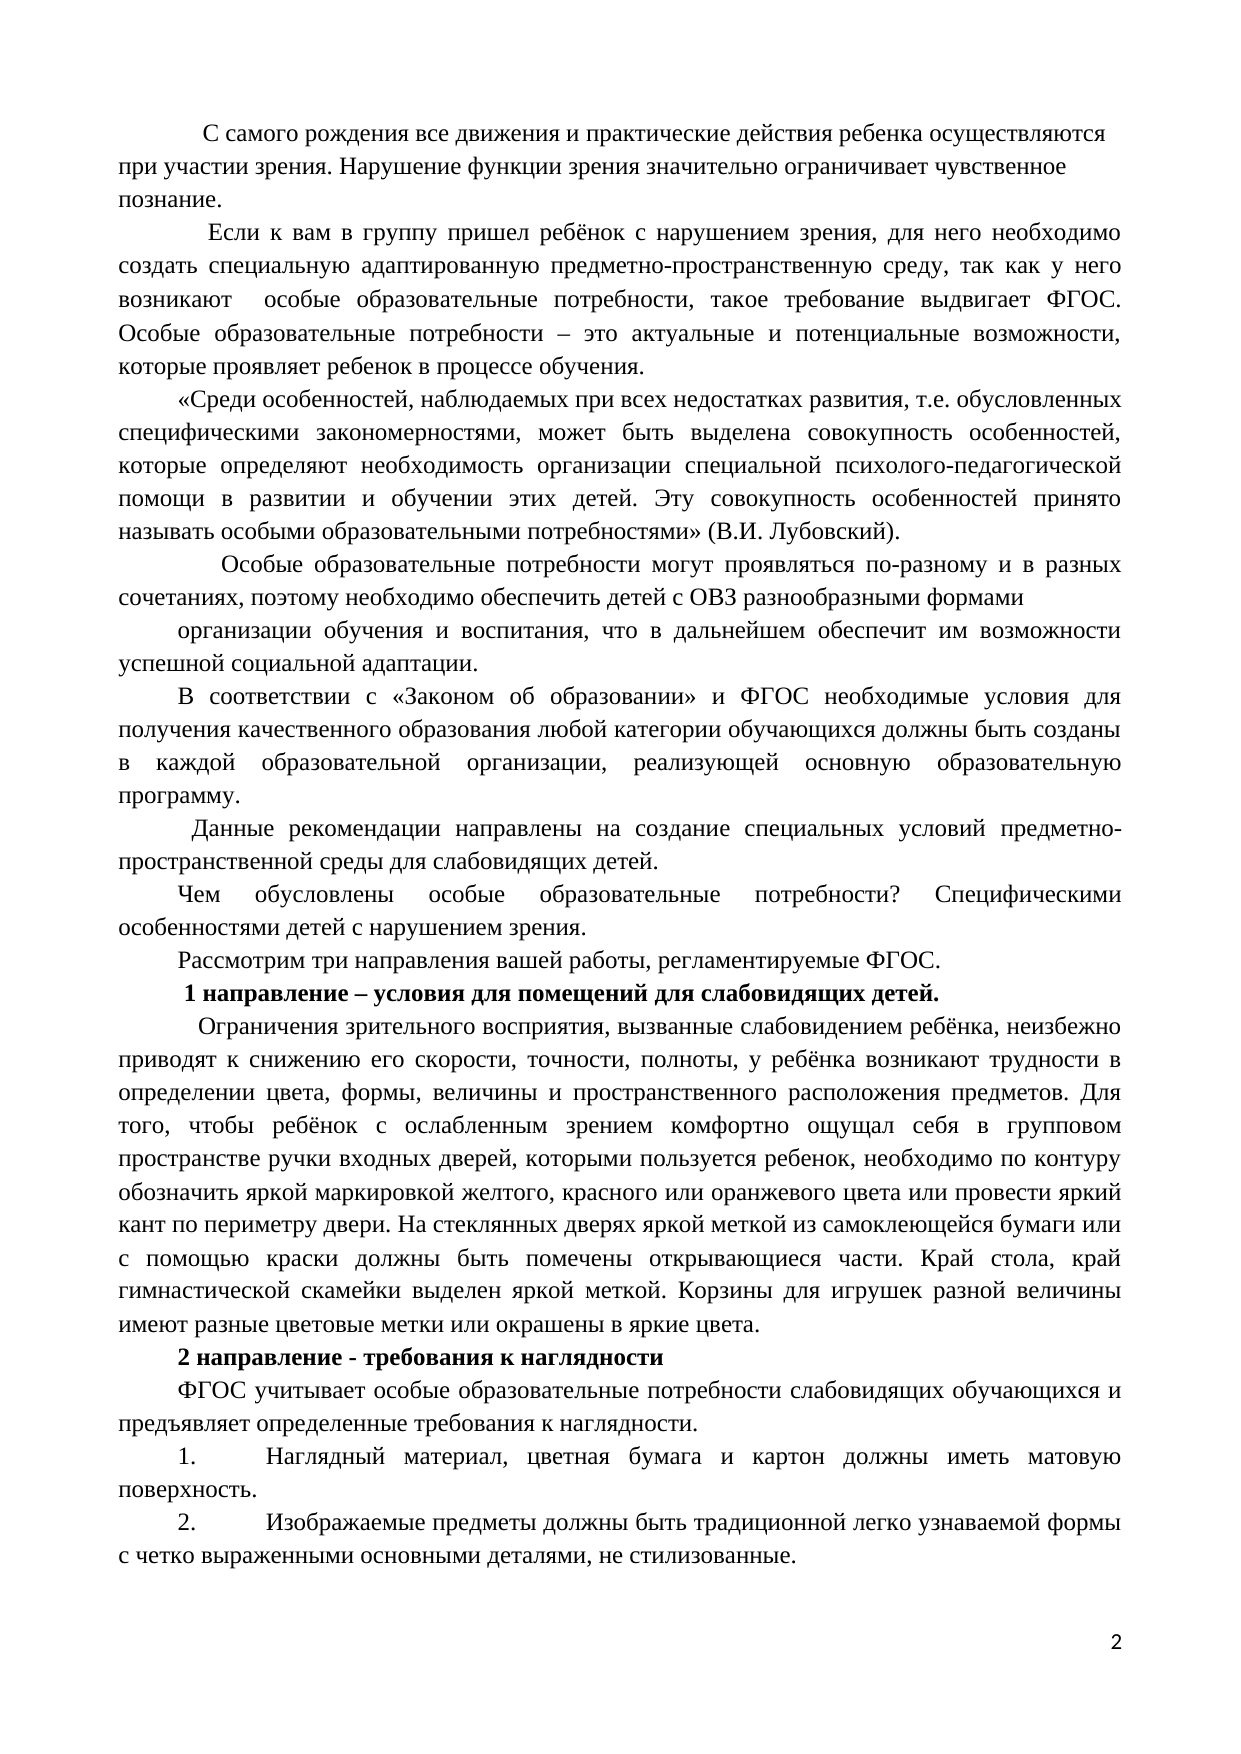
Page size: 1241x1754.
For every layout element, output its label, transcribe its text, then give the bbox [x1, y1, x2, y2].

text В соответствии с «Законом об образовании» и ФГОС необходимые условия для получения качественного образования любой категории обучающихся должны быть созданы в каждой образовательной организации, реализующей основную образовательную программу. [118, 681, 1122, 809]
text «Среди особенностей, наблюдаемых при всех недостатках развития, т.е. обусловленных специфическими закономерностями, может быть выделена совокупность особенностей, которые определяют необходимость организации специальной психолого-педагогической помощи в развитии и обучении этих детей. Эту совокупность особенностей принято называть особыми образовательными потребностями» (В.И. Лубовский). [118, 384, 1122, 545]
text Данные рекомендации направлены на создание специальных условий предметно-пространственной среды для слабовидящих детей. [118, 813, 1122, 875]
text Ограничения зрительного восприятия, вызванные слабовидением ребёнка, неизбежно приводят к снижению его скорости, точности, полноты, у ребёнка возникают трудности в определении цвета, формы, величины и пространственного расположения предметов. Для того, чтобы ребёнок с ослабленным зрением комфортно ощущал себя в групповом пространстве ручки входных дверей, которыми пользуется ребенок, необходимо по контуру обозначить яркой маркировкой желтого, красного или оранжевого цвета или провести яркий кант по периметру двери. На стеклянных дверях яркой меткой из самоклеющейся бумаги или с помощью краски должны быть помечены открывающиеся части. Край стола, край гимнастической скамейки выделен яркой меткой. Корзины для игрушек разной величины имеют разные цветовые метки или окрашены в яркие цвета. [118, 1011, 1122, 1337]
text 2 направление - требования к наглядности [118, 1342, 1122, 1370]
text Если к вам в группу пришел ребёнок с нарушением зрения, для него необходимо создать специальную адаптированную предметно-пространственную среду, так как у него возникают особые образовательные потребности, такое требование выдвигает ФГОС. Особые образовательные потребности – это актуальные и потенциальные возможности, которые проявляет ребенок в процессе обучения. [118, 217, 1122, 380]
text ФГОС учитывает особые образовательные потребности слабовидящих обучающихся и предъявляет определенные требования к наглядности. [118, 1375, 1122, 1436]
text Чем обусловлены особые образовательные потребности? Специфическими особенностями детей с нарушением зрения. [118, 879, 1122, 941]
text С самого рождения все движения и практические действия ребенка осуществляются при участии зрения. Нарушение функции зрения значительно ограничивает чувственное познание. [118, 118, 1122, 213]
text 1 направление – условия для помещений для слабовидящих детей. [118, 978, 1122, 1007]
text Рассмотрим три направления вашей работы, регламентируемые ФГОС. [118, 945, 1122, 974]
text Особые образовательные потребности могут проявляться по-разному и в разных сочетаниях, поэтому необходимо обеспечить детей с ОВЗ разнообразными формами [118, 549, 1122, 611]
text организации обучения и воспитания, что в дальнейшем обеспечит им возможности успешной социальной адаптации. [118, 615, 1122, 677]
list Наглядный материал, цветная бумага и картон должны иметь матовую поверхность. [118, 1441, 1122, 1502]
list Изображаемые предметы должны быть традиционной легко узнаваемой формы с четко выраженными основными деталями, не стилизованные. [118, 1507, 1122, 1568]
